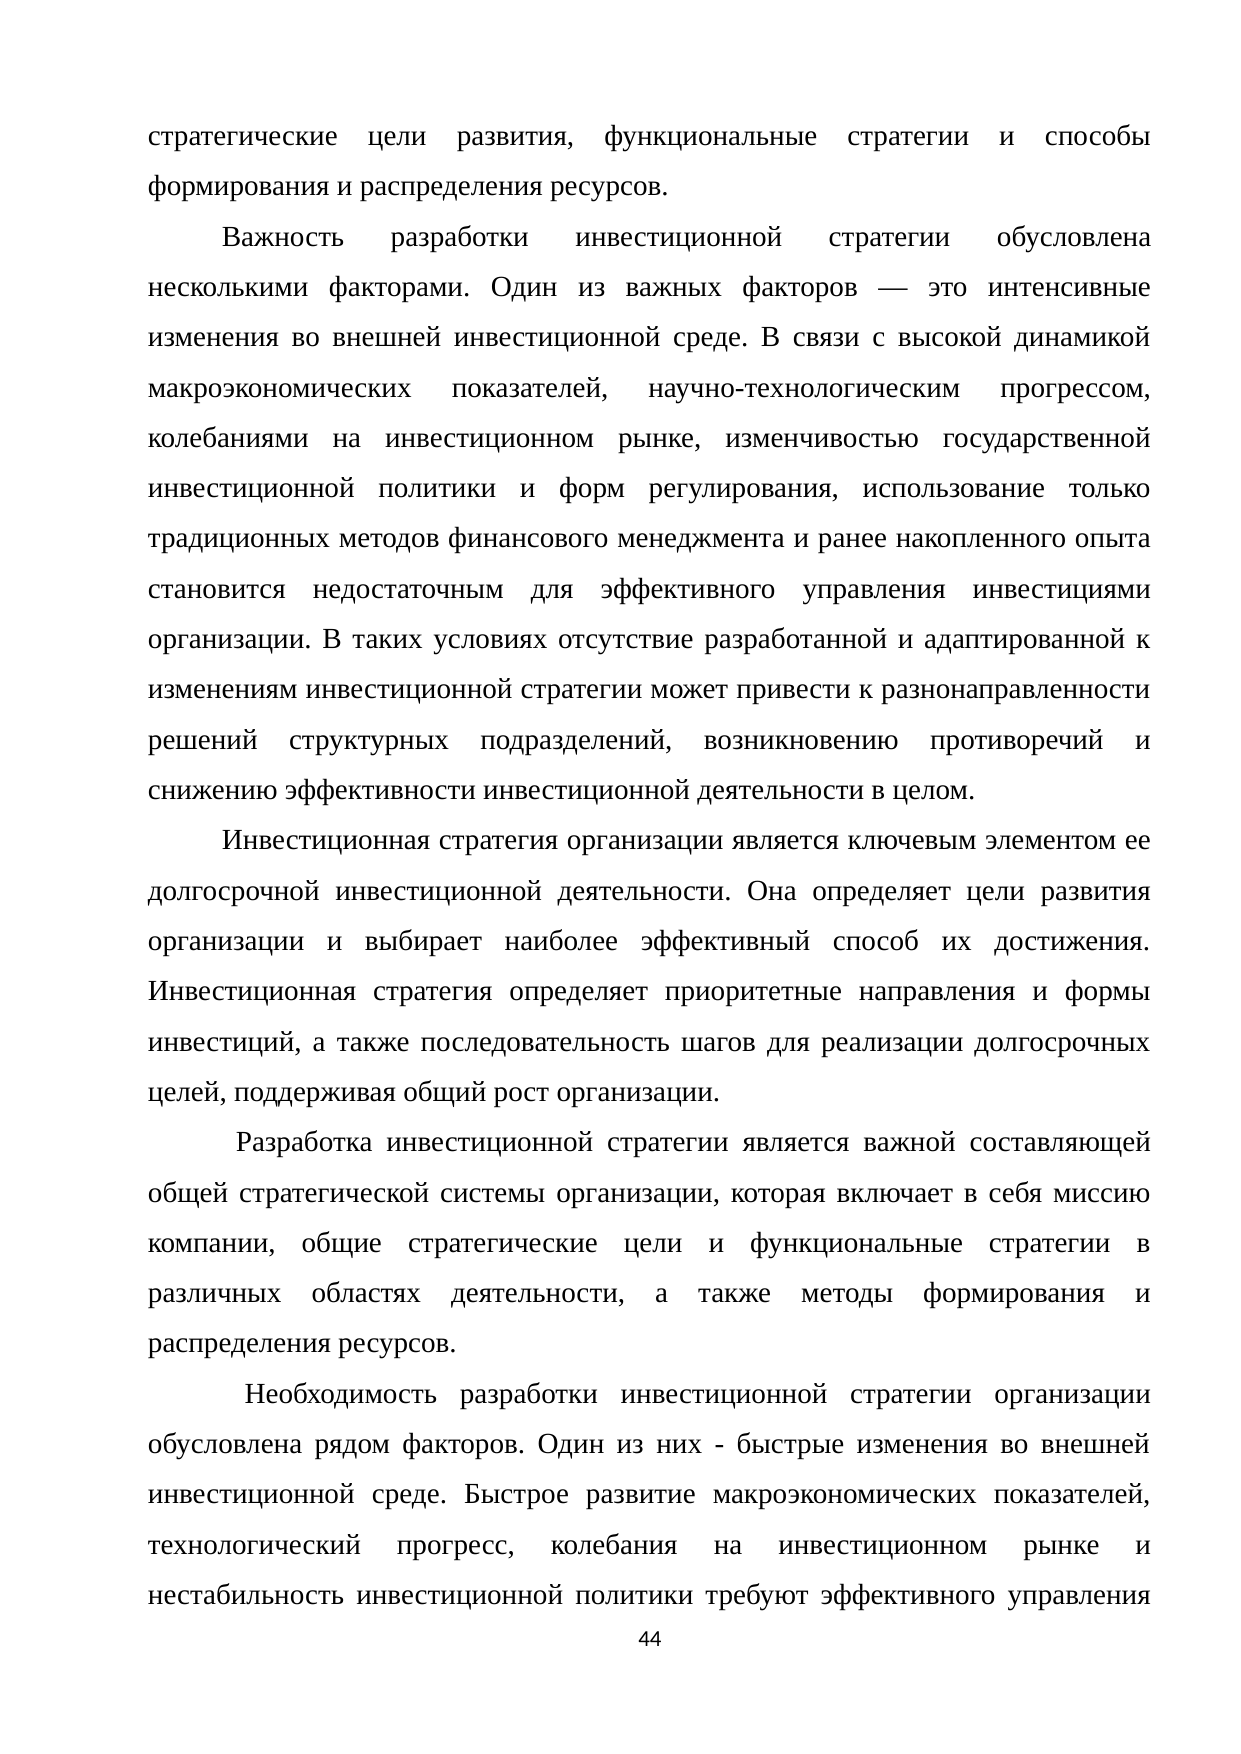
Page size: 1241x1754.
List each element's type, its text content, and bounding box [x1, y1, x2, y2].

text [148, 1376, 1152, 1611]
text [148, 118, 1152, 202]
text Важность разработки инвестиционной стратегии обусловлена несколькими факторами. Один из важных факторов — это интенсивные изменения во внешней инвестиционной среде. В связи с высокой динамикой макроэкономических показателей, научно-технологическим прогрессом, колебаниями на инвестиционном рынке, изменчивостью государственной инвестиционной политики и форм регулирования, использование только традиционных методов финансового менеджмента и ранее накопленного опыта становится недостаточным для эффективного управления инвестициями организации. В таких условиях отсутствие разработанной и адаптированной к изменениям инвестиционной стратегии может привести к разнонаправленности решений структурных подразделений, возникновению противоречий и снижению эффективности инвестиционной деятельности в целом. [148, 219, 1152, 806]
text Разработка инвестиционной стратегии является важной составляющей общей стратегической системы организации, которая включает в себя миссию компании, общие стратегические цели и функциональные стратегии в различных областях деятельности, а также методы формирования и распределения ресурсов. [148, 1124, 1152, 1359]
text Инвестиционная стратегия организации является ключевым элементом ее долгосрочной инвестиционной деятельности. Она определяет цели развития организации и выбирает наиболее эффективный способ их достижения. Инвестиционная стратегия определяет приоритетные направления и формы инвестиций, а также последовательность шагов для реализации долгосрочных целей, поддерживая общий рост организации. [148, 822, 1152, 1108]
